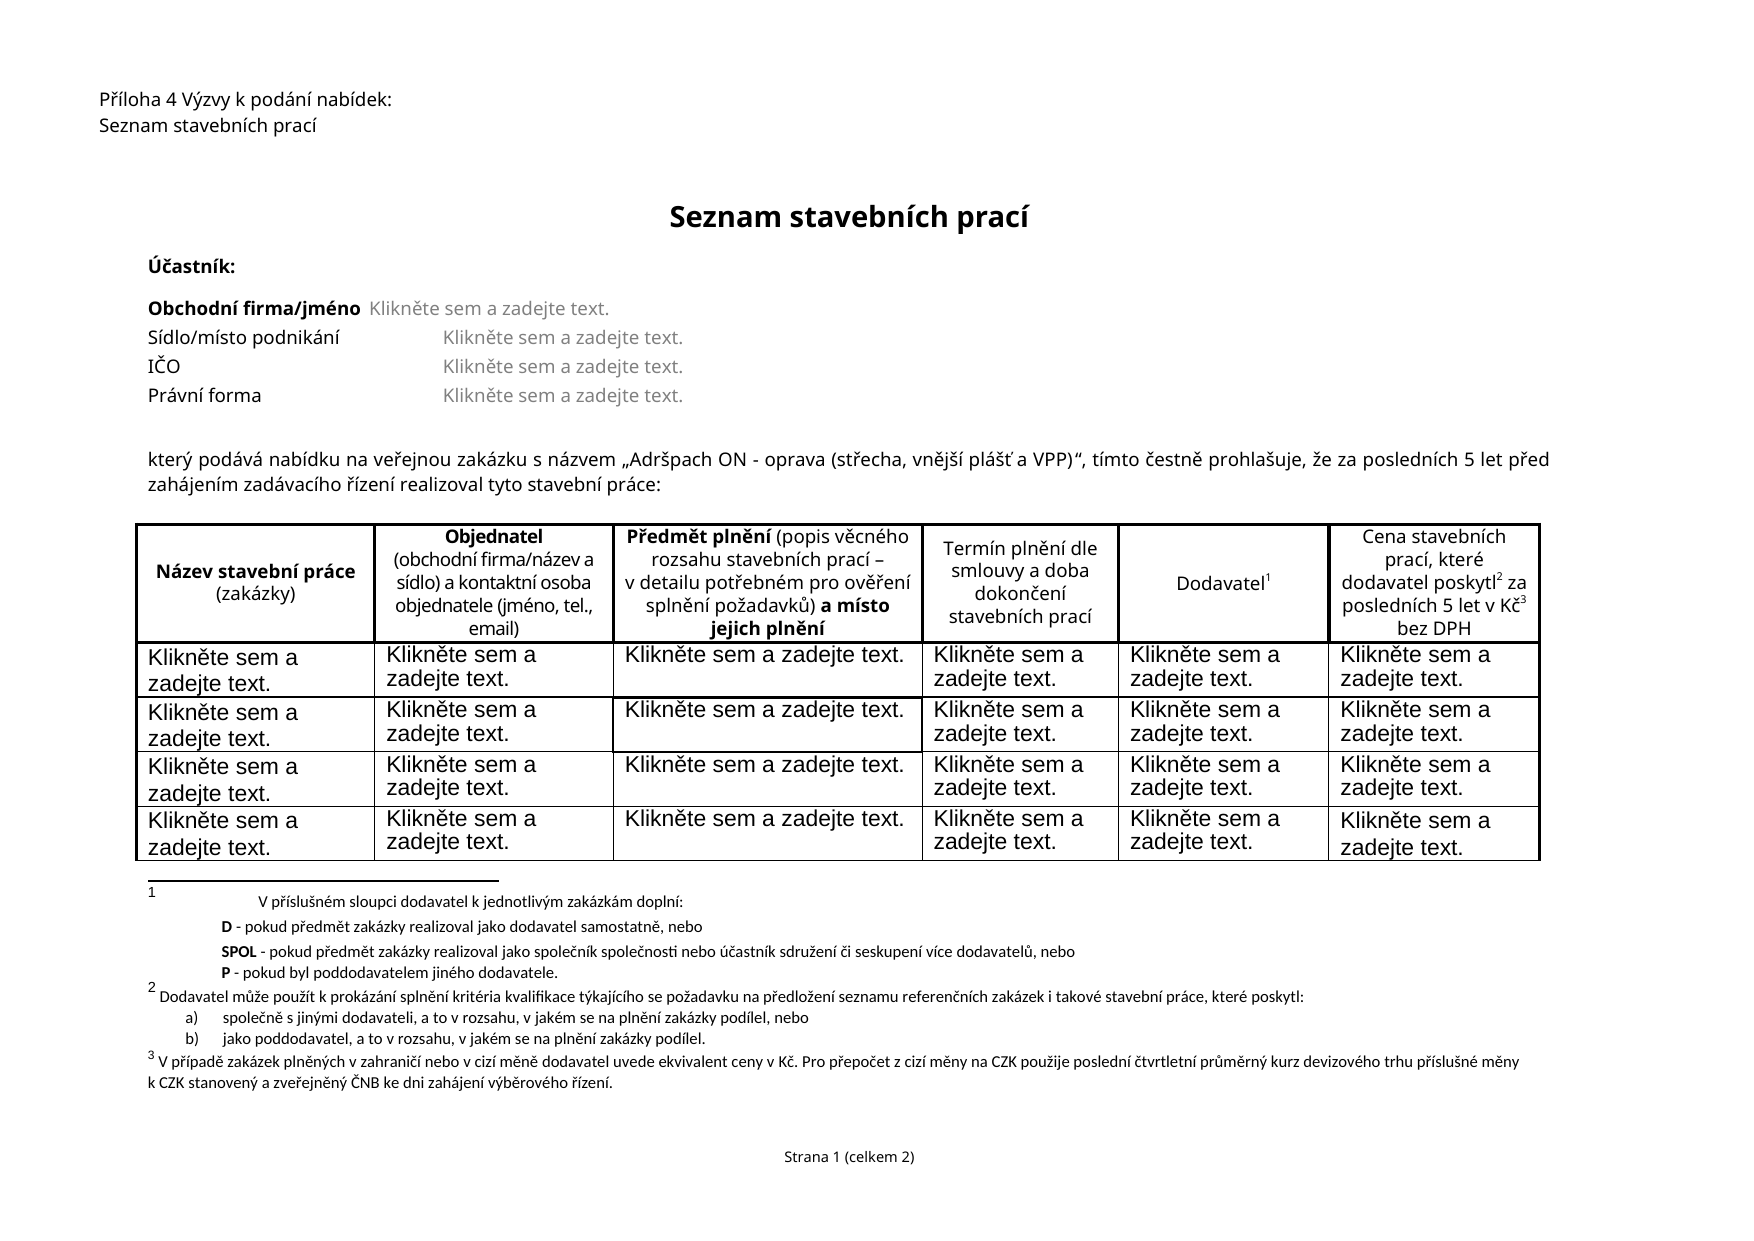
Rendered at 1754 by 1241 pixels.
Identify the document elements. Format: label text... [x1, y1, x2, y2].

text který podává nabídku na veřejnou zakázku s názvem „Adršpach ON - oprava (střecha, vnější plášť a VPP)“, tímto čestně prohlašuje, že za posledních 5 let před zahájením zadávacího řízení realizoval tyto stavební práce: [148, 446, 1551, 497]
table_header Objednatel (obchodní firma/název a sídlo) a kontaktní osoba objednatele (jméno, tel., email) [376, 526, 612, 641]
text Obchodní firma/jméno [148, 292, 1551, 321]
table_header Termín plnění dle smlouvy a doba dokončení stavebních prací [924, 526, 1117, 641]
text IČO [148, 350, 1551, 379]
table_header Předmět plnění (popis věcného rozsahu stavebních prací – v detailu potřebném pro ověření splnění požadavků) a místo jejich plnění [615, 526, 921, 641]
table_header Dodavatel [1120, 526, 1327, 641]
text Účastník: [148, 249, 1551, 279]
table_header Název stavební práce (zakázky) [138, 526, 373, 641]
table_header Cena stavebních prací, které dodavatel poskytl za posledních 5 let v Kč bez DPH [1331, 526, 1538, 641]
text Právní forma [148, 379, 1551, 408]
text Sídlo/místo podnikání [148, 321, 1551, 350]
title Seznam stavebních prací [148, 196, 1551, 236]
